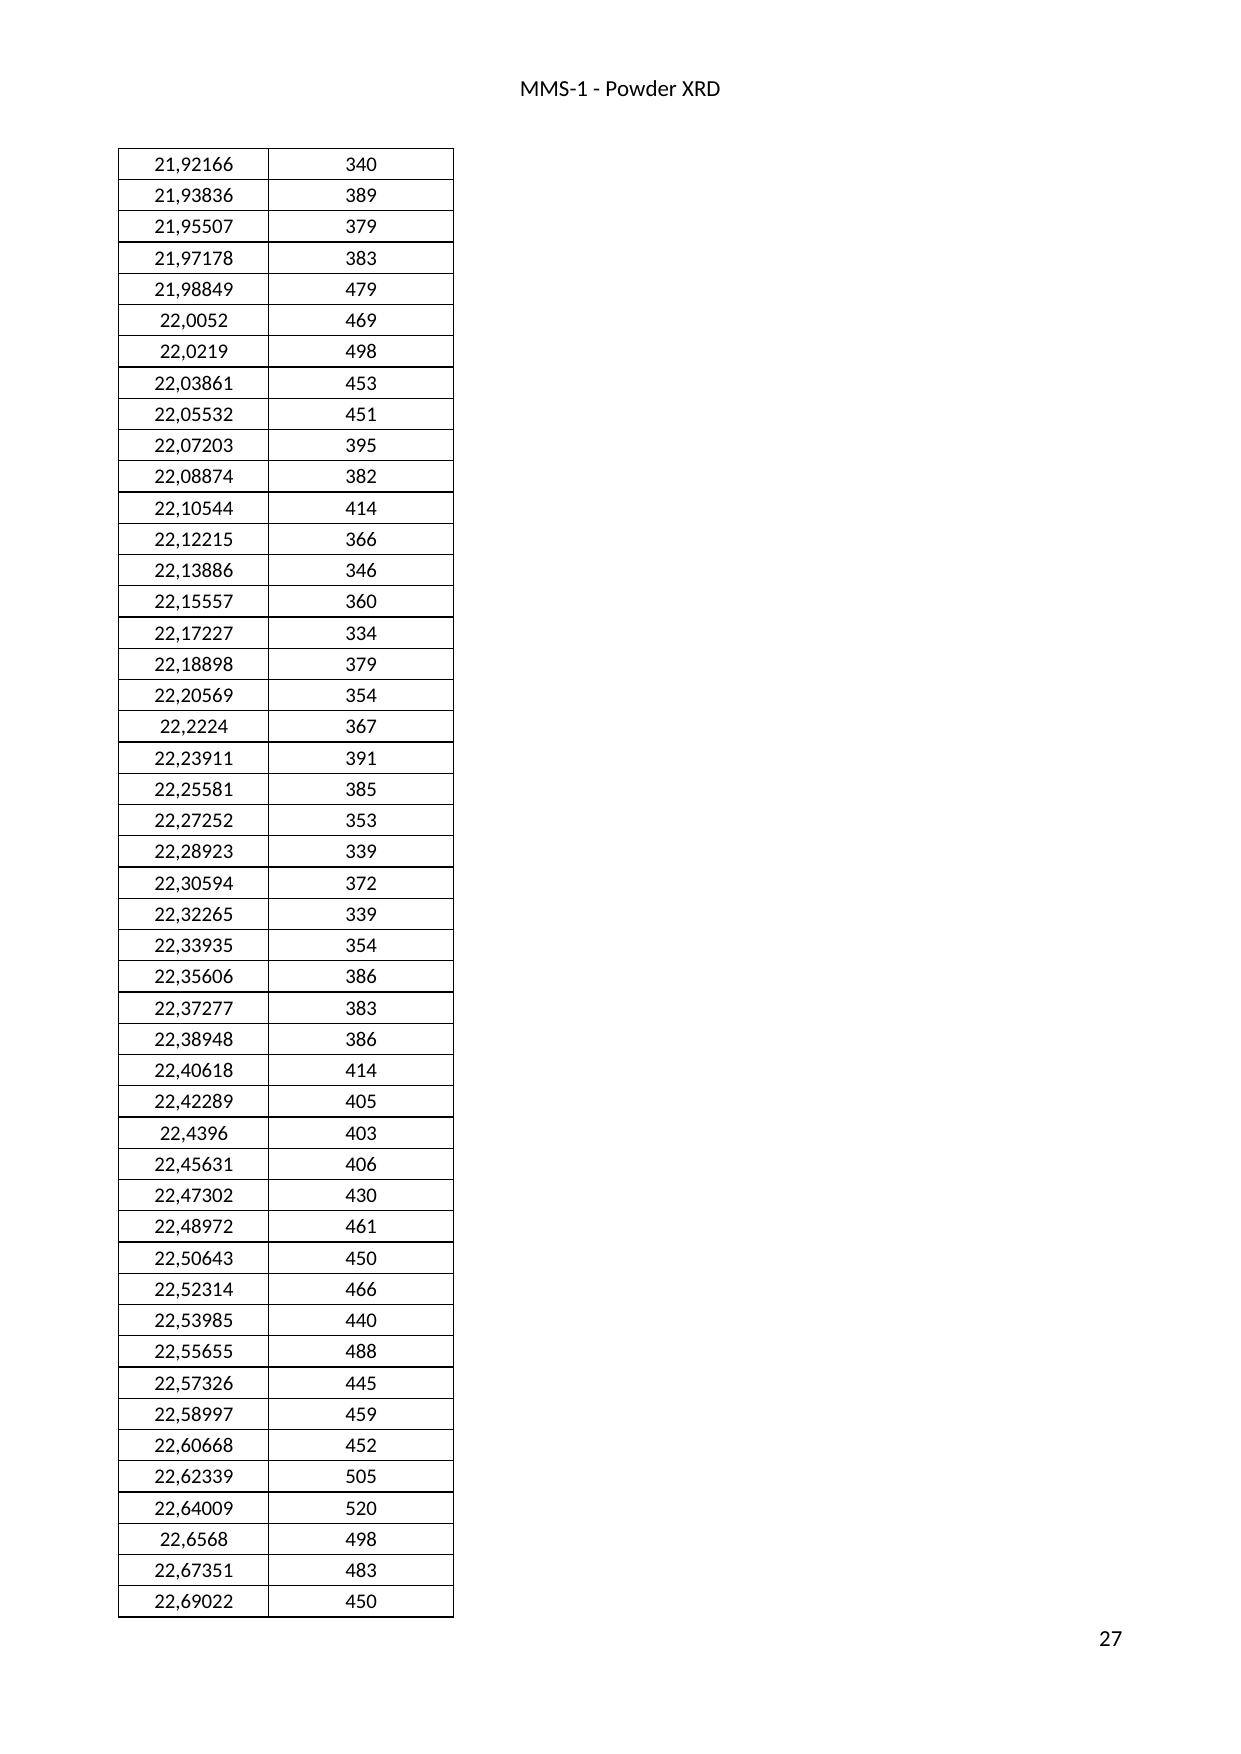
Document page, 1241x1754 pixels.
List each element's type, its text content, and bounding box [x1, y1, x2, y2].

table_cell 22,08874 [119, 461, 268, 491]
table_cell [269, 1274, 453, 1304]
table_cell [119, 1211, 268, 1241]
table_cell 21,93836 [119, 180, 268, 210]
table_cell 22,05532 [119, 399, 268, 429]
table_cell 21,92166 [119, 149, 268, 179]
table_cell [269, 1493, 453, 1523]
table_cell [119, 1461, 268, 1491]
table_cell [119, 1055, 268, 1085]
table_cell 366 [269, 524, 453, 554]
table_cell 21,95507 [119, 211, 268, 241]
table_cell 360 [269, 586, 453, 616]
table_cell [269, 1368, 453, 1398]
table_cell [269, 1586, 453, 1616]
table_cell 22,15557 [119, 586, 268, 616]
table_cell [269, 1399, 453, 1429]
table_cell 379 [269, 211, 453, 241]
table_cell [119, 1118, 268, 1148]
table_cell 346 [269, 555, 453, 585]
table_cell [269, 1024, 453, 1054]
table_cell 391 [269, 743, 453, 773]
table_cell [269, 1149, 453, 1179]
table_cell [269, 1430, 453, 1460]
table_cell 340 [269, 149, 453, 179]
table_cell 383 [269, 243, 453, 273]
table_cell 22,32265 [119, 899, 268, 929]
table_cell 379 [269, 649, 453, 679]
table_cell 479 [269, 274, 453, 304]
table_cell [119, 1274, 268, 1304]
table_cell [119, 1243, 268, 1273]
table_cell 22,0052 [119, 305, 268, 335]
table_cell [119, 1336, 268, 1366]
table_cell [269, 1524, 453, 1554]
table_cell 22,28923 [119, 836, 268, 866]
table_cell 385 [269, 774, 453, 804]
table_cell 22,18898 [119, 649, 268, 679]
table_cell 414 [269, 493, 453, 523]
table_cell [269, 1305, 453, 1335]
table_cell 22,17227 [119, 618, 268, 648]
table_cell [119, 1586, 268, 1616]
table_cell 22,10544 [119, 493, 268, 523]
table_cell 395 [269, 430, 453, 460]
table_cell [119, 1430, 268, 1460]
table_cell 22,2224 [119, 711, 268, 741]
table_cell 21,97178 [119, 243, 268, 273]
table_cell 469 [269, 305, 453, 335]
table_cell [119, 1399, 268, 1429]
table_cell 22,12215 [119, 524, 268, 554]
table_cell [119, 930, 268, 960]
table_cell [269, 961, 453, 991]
table_cell 22,03861 [119, 368, 268, 398]
table_cell 22,07203 [119, 430, 268, 460]
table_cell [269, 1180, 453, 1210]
table_cell 453 [269, 368, 453, 398]
table_cell 334 [269, 618, 453, 648]
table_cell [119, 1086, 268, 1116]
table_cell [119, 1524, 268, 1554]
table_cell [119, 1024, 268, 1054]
table_cell 353 [269, 805, 453, 835]
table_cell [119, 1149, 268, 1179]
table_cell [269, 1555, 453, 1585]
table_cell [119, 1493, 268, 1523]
table_cell 22,27252 [119, 805, 268, 835]
table_cell 389 [269, 180, 453, 210]
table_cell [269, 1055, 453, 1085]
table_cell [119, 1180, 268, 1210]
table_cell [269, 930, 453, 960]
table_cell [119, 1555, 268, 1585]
table_cell 372 [269, 868, 453, 898]
table_cell 498 [269, 336, 453, 366]
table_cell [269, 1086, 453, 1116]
table_cell 339 [269, 899, 453, 929]
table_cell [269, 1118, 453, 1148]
table_cell 354 [269, 680, 453, 710]
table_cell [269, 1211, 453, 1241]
table_cell 22,0219 [119, 336, 268, 366]
table_cell 22,13886 [119, 555, 268, 585]
table_cell 451 [269, 399, 453, 429]
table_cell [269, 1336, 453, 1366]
table_cell 22,25581 [119, 774, 268, 804]
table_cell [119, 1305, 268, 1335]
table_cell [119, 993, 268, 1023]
table_cell 22,20569 [119, 680, 268, 710]
table_cell 22,23911 [119, 743, 268, 773]
table_cell 339 [269, 836, 453, 866]
table_cell 367 [269, 711, 453, 741]
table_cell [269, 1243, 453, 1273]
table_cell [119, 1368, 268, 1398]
table_cell 382 [269, 461, 453, 491]
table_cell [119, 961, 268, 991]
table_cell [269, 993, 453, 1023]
table_cell 22,30594 [119, 868, 268, 898]
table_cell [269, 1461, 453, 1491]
table_cell 21,98849 [119, 274, 268, 304]
